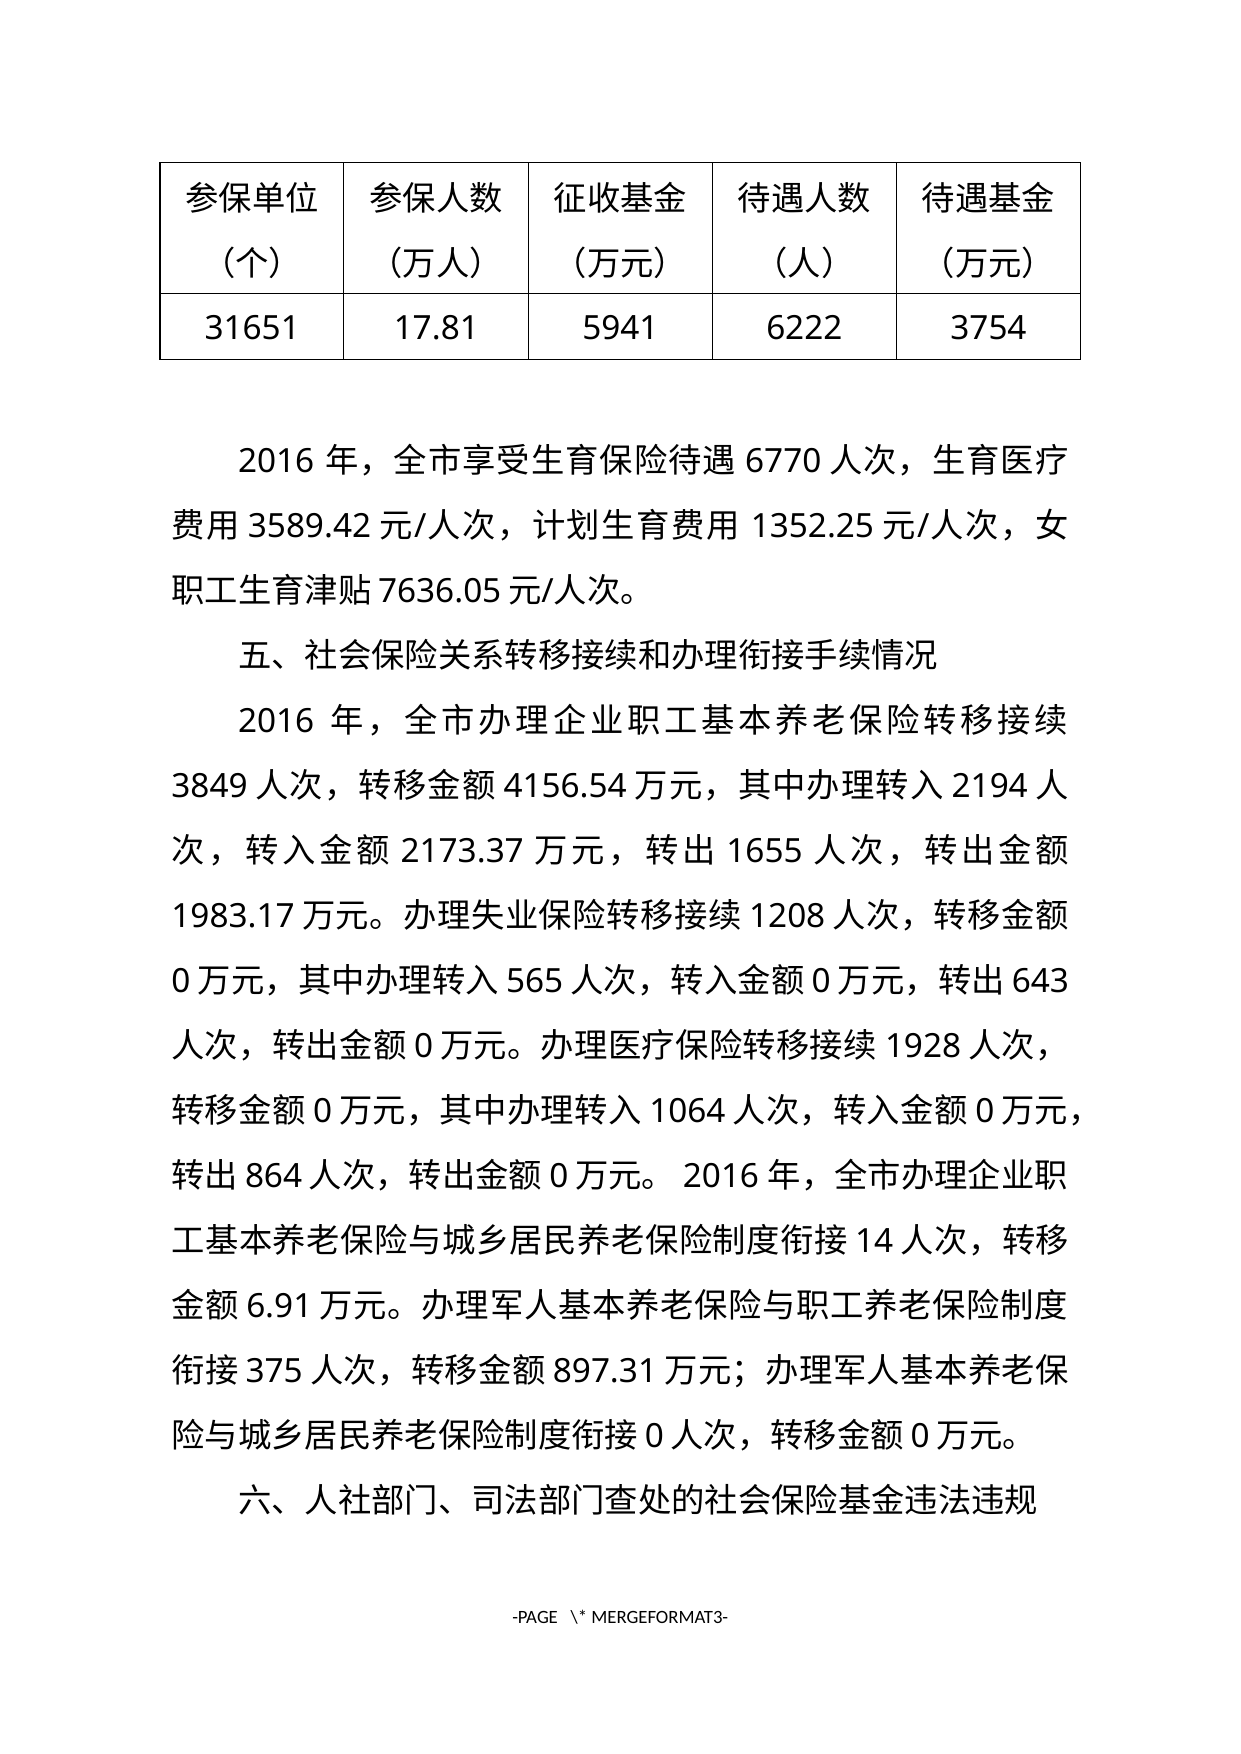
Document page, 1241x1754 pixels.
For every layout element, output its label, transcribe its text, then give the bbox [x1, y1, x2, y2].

table_cell 5941 [529, 294, 712, 359]
table_header 征收基金 （万元） [529, 163, 712, 293]
text 五、社会保险关系转移接续和办理衔接手续情况 [171, 620, 1069, 685]
table_cell 3754 [897, 294, 1080, 359]
text 2016 年，全市享受生育保险待遇6770人次，生育医疗费用3589.42元/人次，计划生育费用 1352.25元/人次，女职工生育津贴7636.05元/人次。 [171, 425, 1069, 620]
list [171, 1465, 1069, 1530]
table_header 参保人数 （万人） [344, 163, 528, 293]
table_header 参保单位 （个） [161, 163, 343, 293]
table_cell 17.81 [344, 294, 528, 359]
table_cell 31651 [161, 294, 343, 359]
table_cell 6222 [713, 294, 896, 359]
text 2016 年，全市办理企业职工基本养老保险转移接续3849人次，转移金额4156.54万元，其中办理转入2194人次，转入金额2173.37万元，转出1655人次，转出金额1983.17万元。办理失业保险转移接续1208人次，转移金额0万元，其中办理转入565人次，转入金额0万元，转出643人次，转出金额0万元。办理医疗保险转移接续1928人次，转移金额0万元，其中办理转入1064人次，转入金额0万元，转出864人次，转出金额0万元。 2016 年，全市办理企业职工基本养老保险与城乡居民养老保险制度衔接14人次，转移金额6.91万元。办理军人基本养老保险与职工养老保险制度衔接375人次，转移金额897.31万元；办理军人基本养老保险与城乡居民养老保险制度衔接0人次，转移金额0万元。 [171, 685, 1069, 1465]
table_header 待遇基金 （万元） [897, 163, 1080, 293]
table_header 待遇人数 （人） [713, 163, 896, 293]
